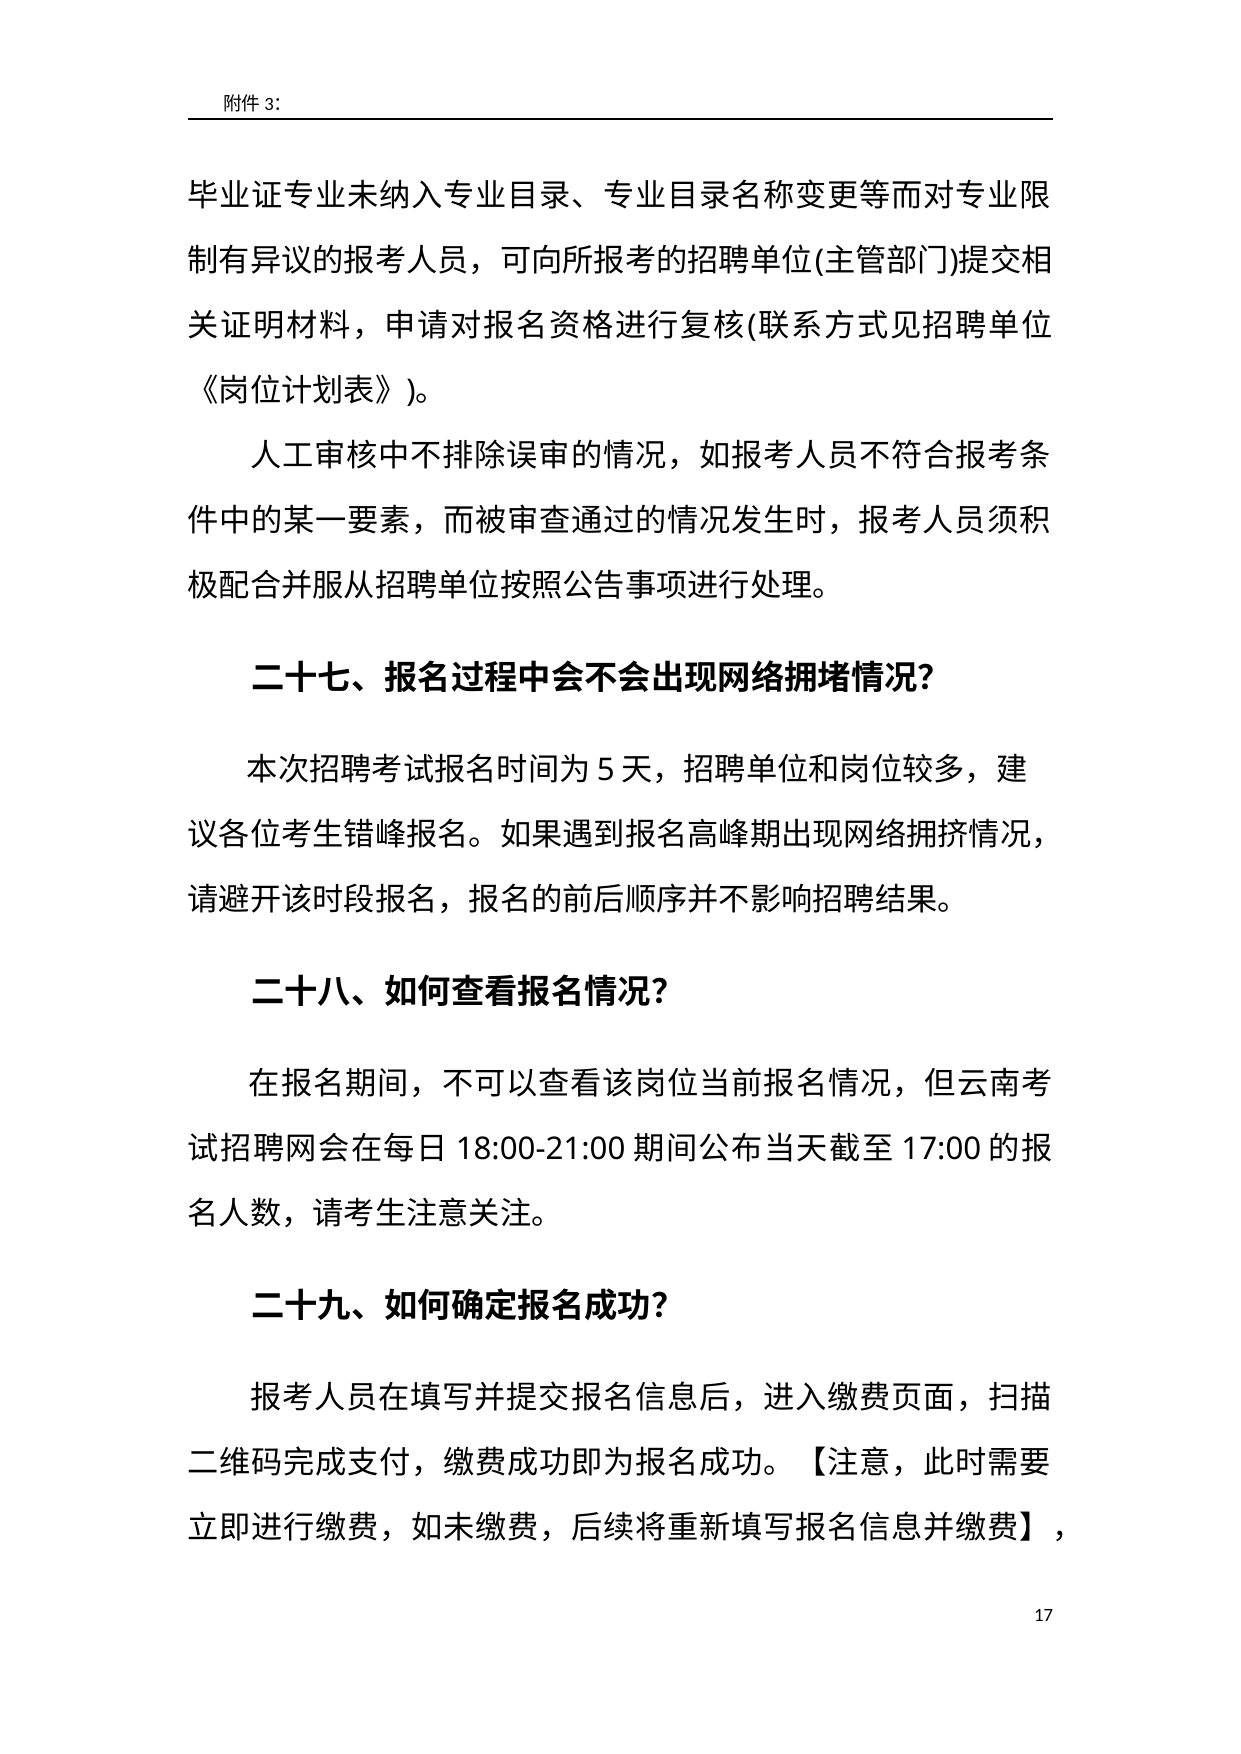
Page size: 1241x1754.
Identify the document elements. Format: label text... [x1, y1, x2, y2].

subtitle 二十九、如何确定报名成功？ [187, 1271, 1053, 1336]
text 人工审核中不排除误审的情况，如报考人员不符合报考条件中的某一要素，而被审查通过的情况发生时，报考人员须积极配合并服从招聘单位按照公告事项进行处理。 [187, 420, 1053, 615]
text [187, 1363, 1053, 1558]
subtitle 二十八、如何查看报名情况？ [187, 957, 1053, 1022]
text 本次招聘考试报名时间为5天，招聘单位和岗位较多，建议各位考生错峰报名。如果遇到报名高峰期出现网络拥挤情况，请避开该时段报名，报名的前后顺序并不影响招聘结果。 [187, 734, 1053, 929]
subtitle 二十七、报名过程中会不会出现网络拥堵情况？ [187, 642, 1053, 707]
text 在报名期间，不可以查看该岗位当前报名情况，但云南考试招聘网会在每日18:00-21:00期间公布当天截至17:00的报名人数，请考生注意关注。 [187, 1049, 1053, 1244]
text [187, 160, 1053, 420]
